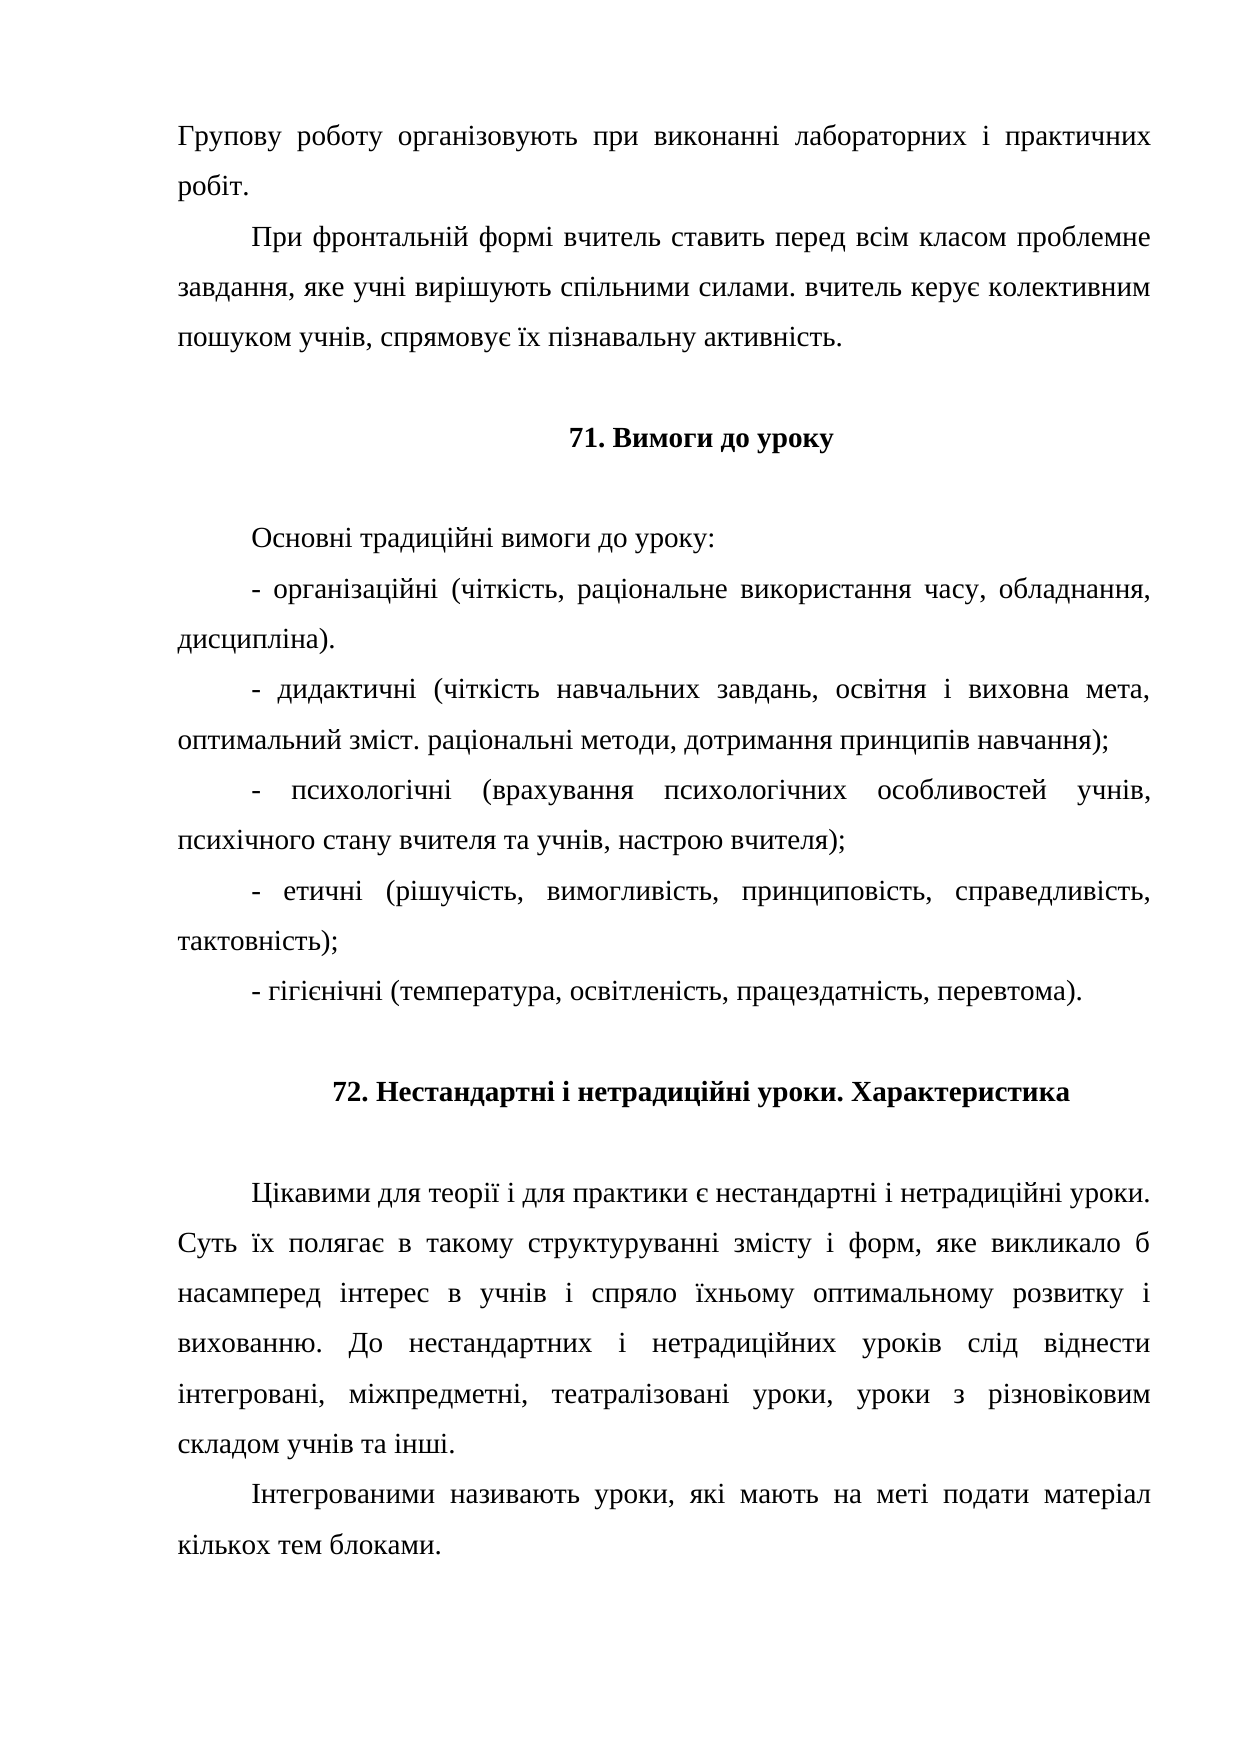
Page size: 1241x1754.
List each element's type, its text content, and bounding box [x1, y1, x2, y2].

text - організаційні (чіткість, раціональне використання часу, обладнання, дисципліна). [177, 571, 1152, 655]
text - гігієнічні (температура, освітленість, працездатність, перевтома). [177, 973, 1152, 1007]
text - психологічні (врахування психологічних особливостей учнів, психічного стану вчителя та учнів, настрою вчителя); [177, 772, 1152, 856]
text При фронтальній формі вчитель ставить перед всім класом проблемне завдання, яке учні вирішують спільними силами. вчитель керує колективним пошуком учнів, спрямовує їх пізнавальну активність. [177, 219, 1152, 353]
text Інтегрованими називають уроки, які мають на меті подати матеріал кількох тем блоками. [177, 1477, 1152, 1560]
text - дидактичні (чіткість навчальних завдань, освітня і виховна мета, оптимальний зміст. раціональні методи, дотримання принципів навчання); [177, 672, 1152, 755]
text - етичні (рішучість, вимогливість, принциповість, справедливість, тактовність); [177, 873, 1152, 957]
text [177, 118, 1152, 202]
text Цікавими для теорії і для практики є нестандартні і нетрадиційні уроки. Суть їх полягає в такому структуруванні змісту і форм, яке викликало б насамперед інтерес в учнів і спряло їхньому оптимальному розвитку і вихованню. До нестандартних і нетрадиційних уроків слід віднести інтегровані, міжпредметні, театралізовані уроки, уроки з різновіковим складом учнів та інші. [177, 1175, 1152, 1460]
text 72. Нестандартні і нетрадиційні уроки. Характеристика [177, 1074, 1152, 1108]
text 71. Вимоги до уроку [177, 420, 1152, 453]
text Основні традиційні вимоги до уроку: [177, 521, 1152, 554]
